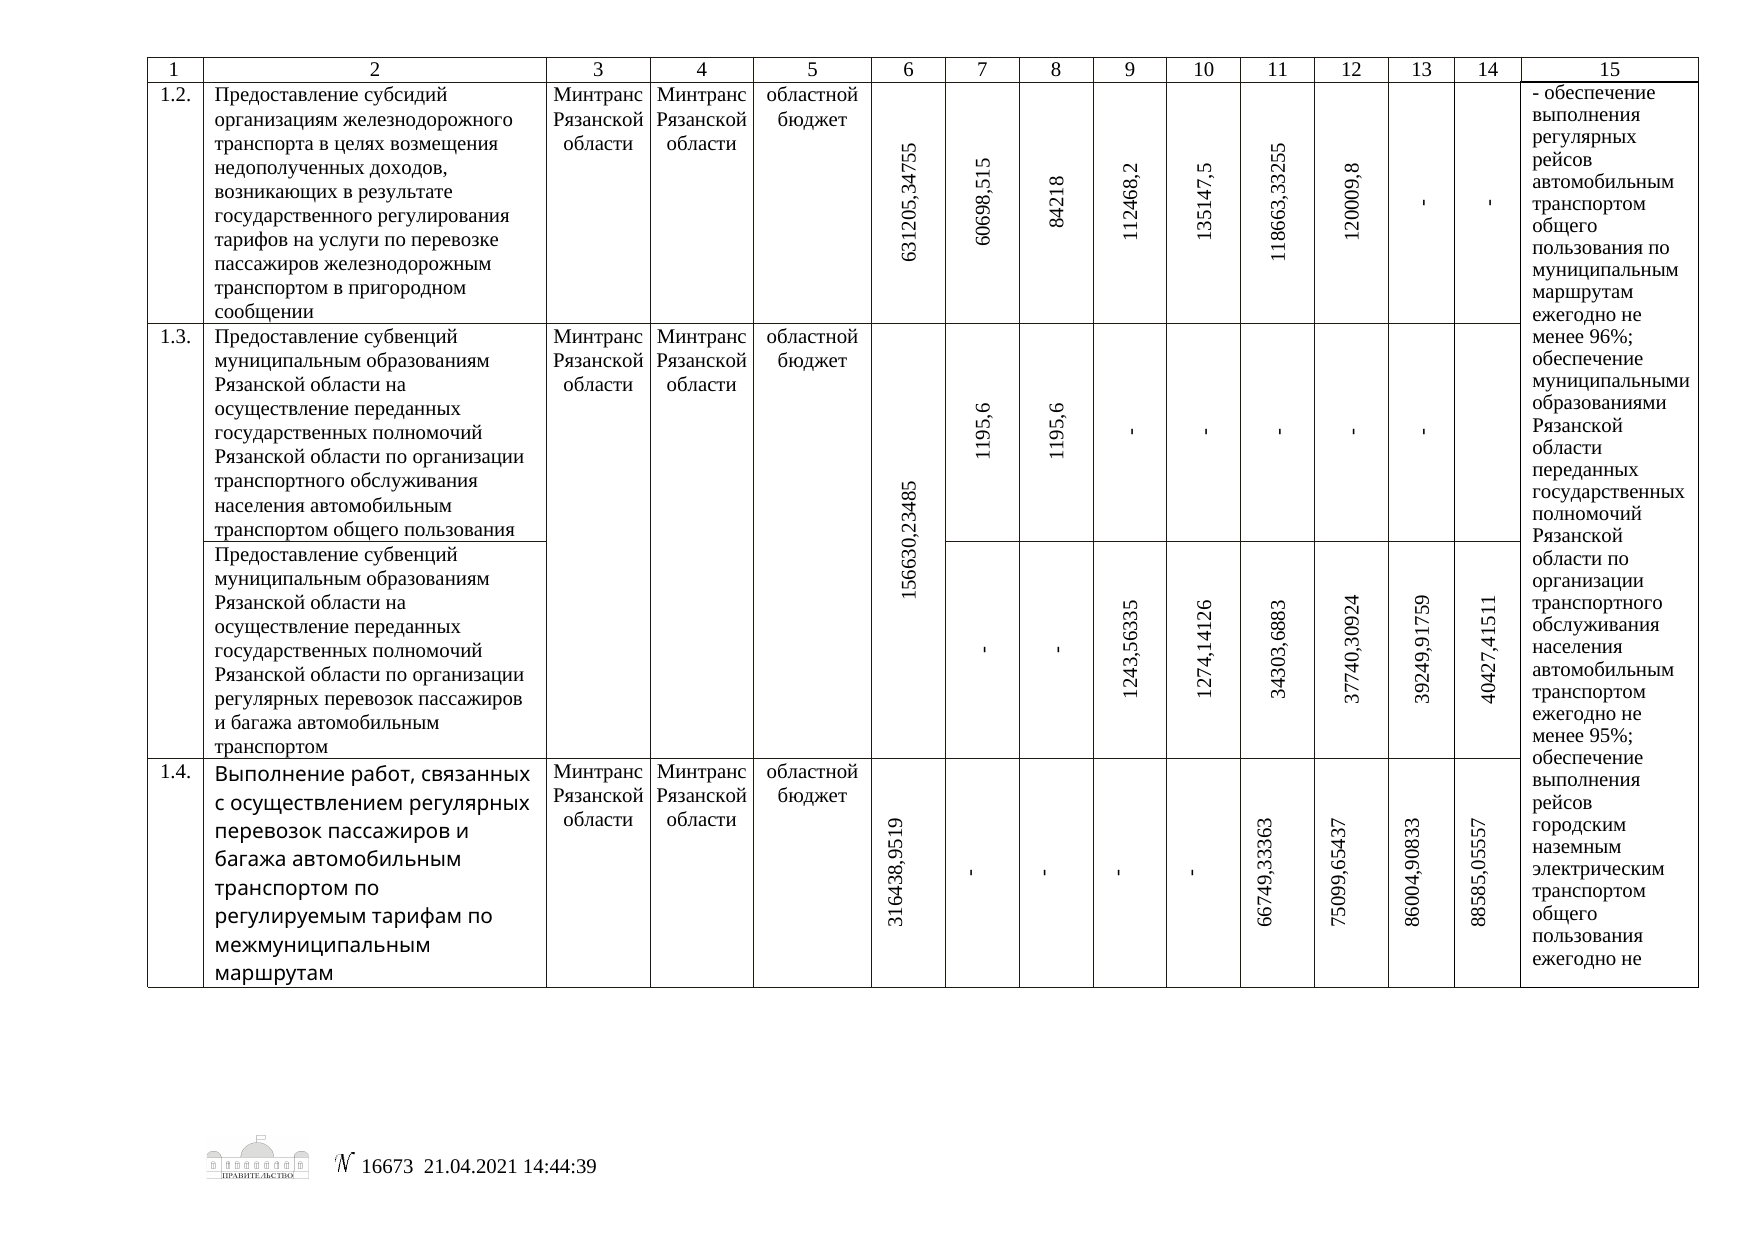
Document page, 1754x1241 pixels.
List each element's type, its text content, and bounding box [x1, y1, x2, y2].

table_cell 1195,6 [1020, 324, 1093, 541]
table_header 3 [547, 58, 650, 81]
table_cell Минтранс Рязанской области [547, 324, 650, 541]
table_cell Минтранс Рязанской области [651, 759, 753, 987]
table_cell [754, 541, 871, 758]
table_cell 631205,34755 [872, 83, 945, 323]
table_cell 135147,5 [1167, 83, 1240, 323]
table_cell 37740,30924 [1315, 542, 1388, 758]
table_cell - [1094, 759, 1166, 987]
table_cell областной бюджет [754, 759, 871, 987]
table_header 14 [1455, 58, 1521, 81]
table_cell - [1455, 83, 1520, 323]
table_cell 75099,65437 [1315, 759, 1388, 987]
table_cell - [1315, 324, 1388, 541]
table_cell 66749,33363 [1241, 759, 1314, 987]
table_cell - [1241, 324, 1314, 541]
table_cell [547, 541, 650, 758]
table_cell - [946, 542, 1019, 758]
table_cell Минтранс Рязанской области [547, 759, 650, 987]
table_cell 118663,33255 [1241, 83, 1314, 323]
table_cell Предоставление субвенций муниципальным образованиям Рязанской области на осуществление переданных государственных полномочий Рязанской области по организации транспортного обслуживания населения автомобильным транспортом общего пользования [204, 324, 546, 541]
table_cell [148, 541, 203, 758]
table_cell - [1167, 324, 1240, 541]
table_cell Минтранс Рязанской области [547, 83, 650, 323]
table_cell - [1020, 759, 1093, 987]
table_header 12 [1315, 58, 1388, 81]
table_header 8 [1020, 58, 1093, 81]
table_header 7 [946, 58, 1019, 81]
table_cell Минтранс Рязанской области [651, 83, 753, 323]
table_cell [651, 541, 753, 758]
table_cell - [1167, 759, 1240, 987]
table_cell областной бюджет [754, 324, 871, 541]
table_cell областной бюджет [754, 83, 871, 323]
table_cell - [1020, 542, 1093, 758]
table_cell 1.2. [148, 83, 203, 323]
table_cell 1274,14126 [1167, 542, 1240, 758]
table_cell 84218 [1020, 83, 1093, 323]
table_header 1 [148, 58, 203, 81]
table_cell 156630,23485 [872, 324, 945, 758]
table_cell 86004,90833 [1389, 759, 1454, 987]
table_header 4 [651, 58, 753, 81]
table_cell Минтранс Рязанской области [651, 324, 753, 541]
table_header 6 [872, 58, 945, 81]
picture [206, 1135, 309, 1179]
table_cell - [1389, 83, 1454, 323]
table_cell 88585,05557 [1455, 759, 1520, 987]
table_cell 120009,8 [1315, 83, 1388, 323]
table_header 9 [1094, 58, 1166, 81]
table_cell 1243,56335 [1094, 542, 1166, 758]
table_header 2 [204, 58, 546, 81]
table_cell 40427,41511 [1455, 542, 1520, 758]
table_header 15 [1522, 58, 1698, 81]
table_cell 39249,91759 [1389, 542, 1454, 758]
table_cell 34303,6883 [1241, 542, 1314, 758]
table_cell 1.3. [148, 324, 203, 541]
table_cell 1195,6 [946, 324, 1019, 541]
table_cell 1.4. [148, 759, 203, 987]
table_cell 316438,9519 [872, 759, 945, 987]
table_cell - [1389, 324, 1454, 541]
table_cell - [1094, 324, 1166, 541]
picture [330, 1150, 359, 1174]
table_cell Предоставление субсидий организациям железнодорожного транспорта в целях возмещения недополученных доходов, возникающих в результате государственного регулирования тарифов на услуги по перевозке пассажиров железнодорожным транспортом в пригородном сообщении [204, 83, 546, 323]
table_cell Предоставление субвенций муниципальным образованиям Рязанской области на осуществление переданных государственных полномочий Рязанской области по организации регулярных перевозок пассажиров и багажа автомобильным транспортом [204, 542, 546, 758]
table_cell [1455, 324, 1520, 541]
table_header 5 [754, 58, 871, 81]
table_cell 60698,515 [946, 83, 1019, 323]
table_cell - [946, 759, 1019, 987]
table_cell Выполнение работ, связанных с осуществлением регулярных перевозок пассажиров и багажа автомобильным транспортом по регулируемым тарифам по межмуниципальным маршрутам [204, 759, 546, 987]
table_header 10 [1167, 58, 1240, 81]
table_header 11 [1241, 58, 1314, 81]
table_header 13 [1389, 58, 1454, 81]
table_cell 112468,2 [1094, 83, 1166, 323]
